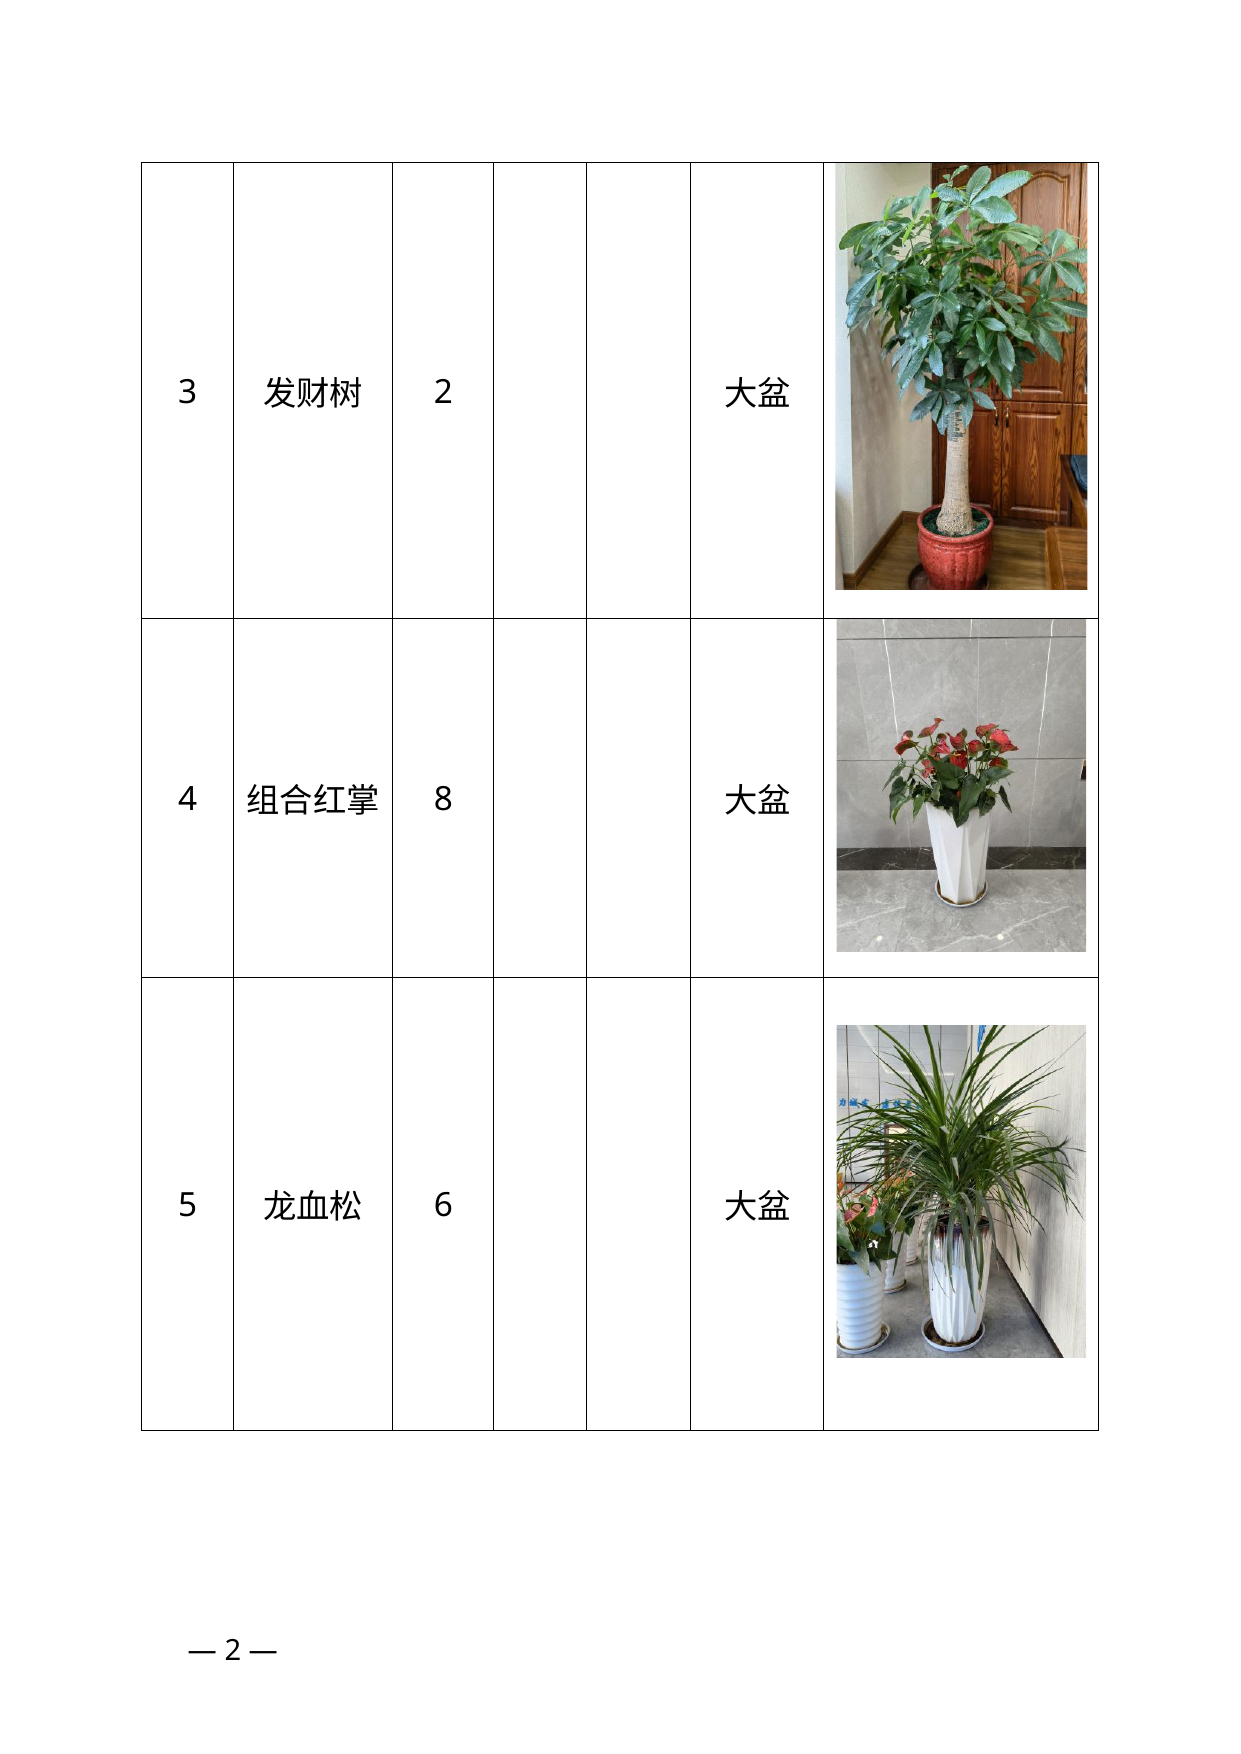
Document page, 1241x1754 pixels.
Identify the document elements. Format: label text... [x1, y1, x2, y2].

table_cell 大盆 [691, 163, 823, 618]
table_cell 大盆 [691, 978, 823, 1430]
table_cell 3 [142, 163, 233, 618]
table_cell 6 [393, 978, 493, 1430]
table_cell [587, 163, 690, 618]
table_cell [494, 978, 586, 1430]
picture [836, 1025, 1087, 1358]
table_cell [494, 163, 586, 618]
table_cell [587, 978, 690, 1430]
table_cell [587, 619, 690, 977]
table_cell [824, 619, 1098, 977]
table_cell 5 [142, 978, 233, 1430]
picture [836, 619, 1087, 952]
table_cell 龙血松 [234, 978, 392, 1430]
picture [835, 163, 1088, 590]
table_cell 2 [393, 163, 493, 618]
table_cell 8 [393, 619, 493, 977]
table_cell 4 [142, 619, 233, 977]
table_cell 大盆 [691, 619, 823, 977]
table_cell [494, 619, 586, 977]
table_cell 组合红掌 [234, 619, 392, 977]
table_cell [824, 163, 1098, 618]
table_cell [824, 978, 1098, 1430]
table_cell 发财树 [234, 163, 392, 618]
